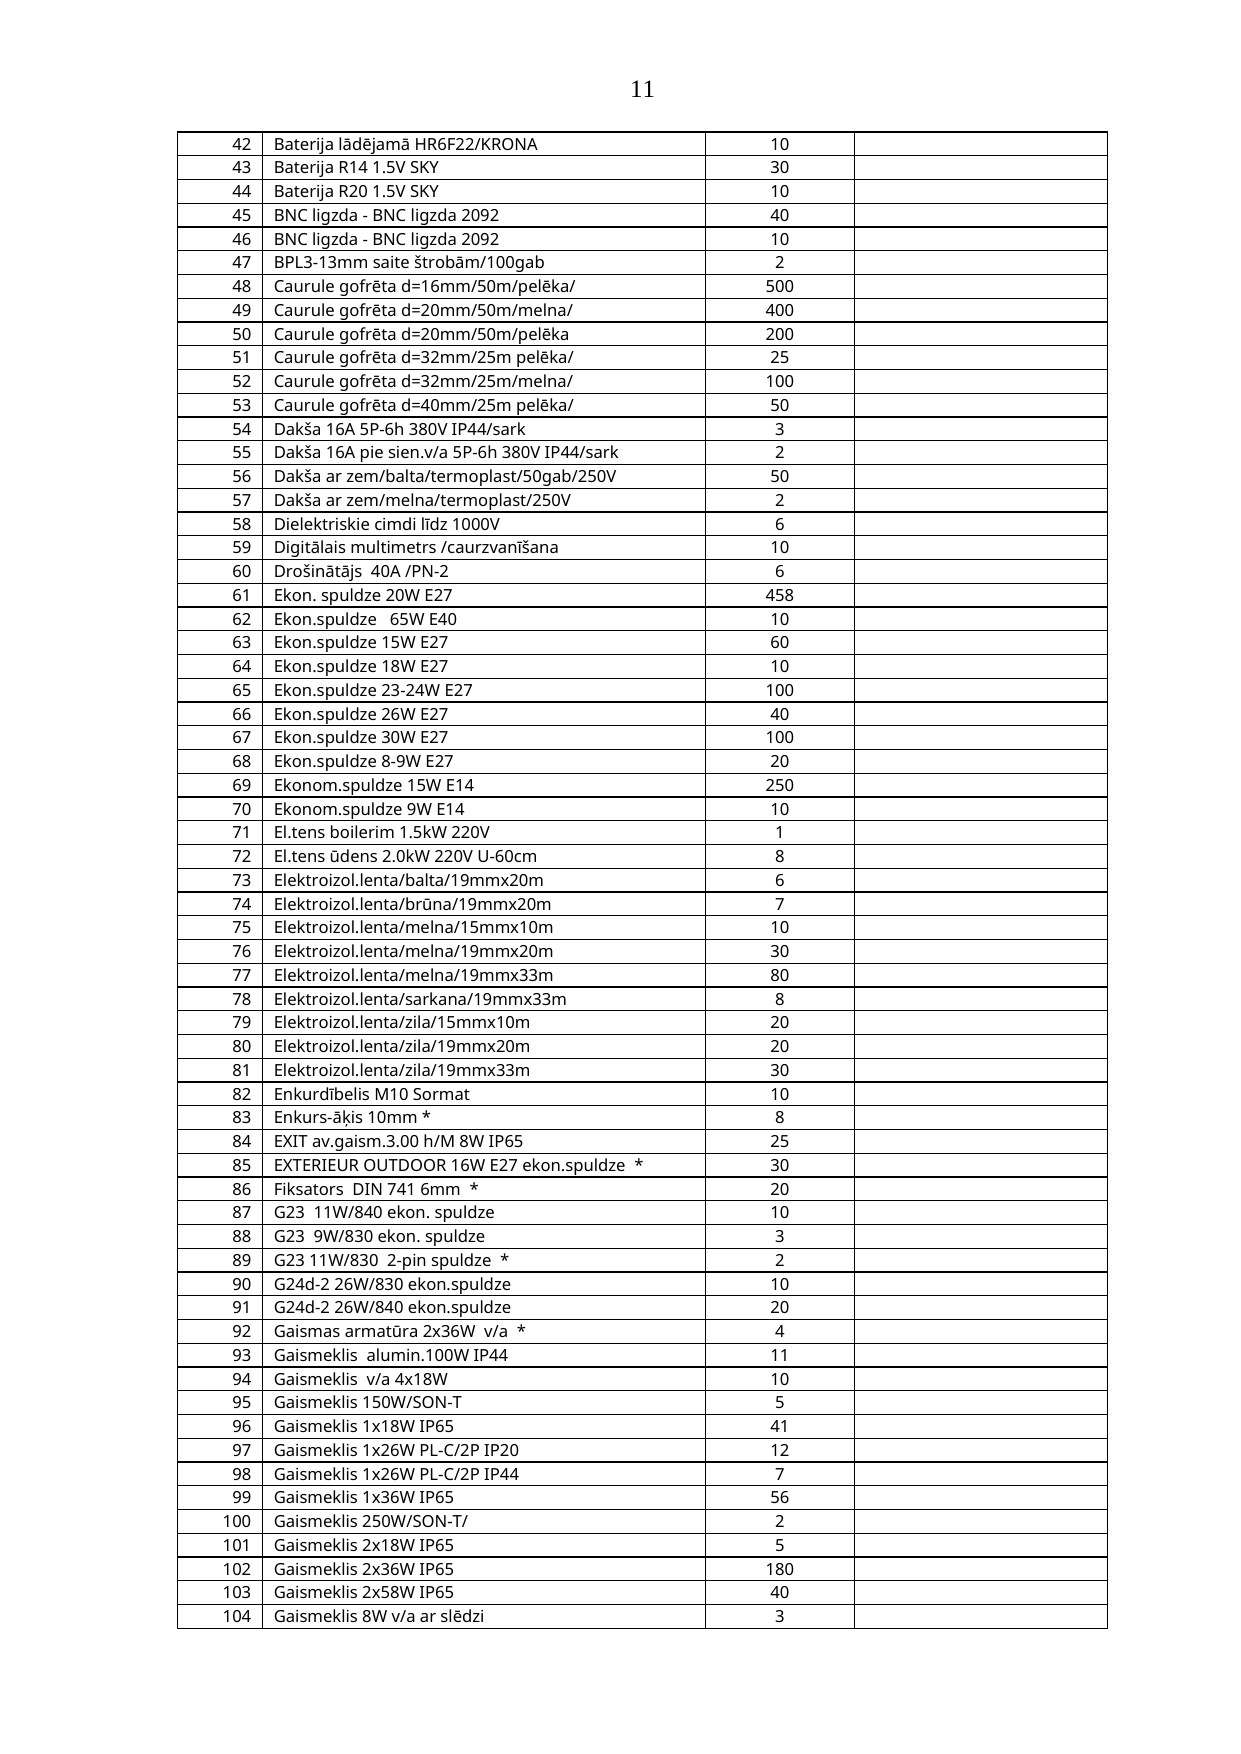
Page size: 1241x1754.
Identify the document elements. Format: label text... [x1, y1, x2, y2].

table_cell 53 [178, 394, 262, 416]
table_cell 74 [178, 893, 262, 915]
table_cell 93 [178, 1344, 262, 1366]
table_cell [855, 1011, 1107, 1034]
table_cell Gaismeklis 1x26W PL-C/2P IP20 [263, 1439, 705, 1461]
table_cell [855, 299, 1107, 321]
table_cell Ekon.spuldze 15W E27 [263, 631, 705, 654]
table_cell 458 [706, 584, 854, 606]
table_cell Enkurdībelis M10 Sormat [263, 1083, 705, 1105]
table_cell 86 [178, 1178, 262, 1200]
table_cell Dakša ar zem/melna/termoplast/250V [263, 489, 705, 511]
table_cell Ekon.spuldze 30W E27 [263, 726, 705, 749]
table_cell 20 [706, 1035, 854, 1058]
table_cell 42 [178, 133, 262, 155]
table_cell 79 [178, 1011, 262, 1034]
table_cell [855, 774, 1107, 796]
table_cell 78 [178, 988, 262, 1010]
table_cell Elektroizol.lenta/zila/19mmx20m [263, 1035, 705, 1058]
table_cell [855, 916, 1107, 939]
table_cell [855, 726, 1107, 749]
table_cell Gaismeklis 1x18W IP65 [263, 1415, 705, 1438]
table_cell 75 [178, 916, 262, 939]
table_cell [855, 655, 1107, 678]
table_cell 72 [178, 845, 262, 868]
table_cell Gaismeklis 2x18W IP65 [263, 1534, 705, 1556]
table_cell [855, 1391, 1107, 1414]
table_cell 100 [706, 679, 854, 701]
table_cell G24d-2 26W/830 ekon.spuldze [263, 1273, 705, 1295]
table_cell [855, 1439, 1107, 1461]
table_cell 52 [178, 370, 262, 393]
table_cell Baterija R14 1.5V SKY [263, 156, 705, 179]
table_cell [855, 1225, 1107, 1248]
table_cell Ekon.spuldze 18W E27 [263, 655, 705, 678]
table_cell 20 [706, 750, 854, 773]
table_cell Elektroizol.lenta/zila/15mmx10m [263, 1011, 705, 1034]
table_cell [855, 845, 1107, 868]
table_cell [855, 1130, 1107, 1153]
table_cell Baterija R20 1.5V SKY [263, 180, 705, 203]
table_cell [855, 1249, 1107, 1271]
table_cell 4 [706, 1320, 854, 1343]
table_cell 10 [706, 608, 854, 630]
table_cell 49 [178, 299, 262, 321]
table_cell 10 [706, 1083, 854, 1105]
table_cell 40 [706, 1581, 854, 1604]
table_cell Dielektriskie cimdi līdz 1000V [263, 513, 705, 535]
table_cell [855, 1273, 1107, 1295]
table_cell [855, 750, 1107, 773]
table_cell BNC ligzda - BNC ligzda 2092 [263, 228, 705, 250]
table_cell 56 [178, 465, 262, 488]
table_cell 80 [706, 964, 854, 986]
table_cell 20 [706, 1296, 854, 1319]
table_cell 60 [178, 560, 262, 583]
table_cell 68 [178, 750, 262, 773]
table_cell 76 [178, 940, 262, 963]
table_cell 88 [178, 1225, 262, 1248]
table_cell 200 [706, 323, 854, 345]
table_cell [855, 940, 1107, 963]
table_cell Elektroizol.lenta/melna/19mmx20m [263, 940, 705, 963]
table_cell [855, 323, 1107, 345]
table_cell 64 [178, 655, 262, 678]
table_cell 180 [706, 1558, 854, 1580]
table_cell Gaismeklis 8W v/a ar slēdzi [263, 1605, 705, 1628]
table_cell 81 [178, 1059, 262, 1081]
table_cell Ekonom.spuldze 9W E14 [263, 798, 705, 820]
table_cell 2 [706, 251, 854, 274]
table_cell 48 [178, 275, 262, 298]
table_cell Elektroizol.lenta/melna/19mmx33m [263, 964, 705, 986]
table_cell 30 [706, 940, 854, 963]
table_cell Gaismeklis 2x58W IP65 [263, 1581, 705, 1604]
table_cell 30 [706, 1154, 854, 1176]
table_cell 8 [706, 988, 854, 1010]
table_cell [855, 798, 1107, 820]
table_cell EXTERIEUR OUTDOOR 16W E27 ekon.spuldze * [263, 1154, 705, 1176]
table_cell 6 [706, 560, 854, 583]
table_cell [855, 489, 1107, 511]
table_cell 101 [178, 1534, 262, 1556]
table_cell Gaismeklis v/a 4x18W [263, 1368, 705, 1390]
table_cell Elektroizol.lenta/zila/19mmx33m [263, 1059, 705, 1081]
table_cell Enkurs-āķis 10mm * [263, 1106, 705, 1129]
table_cell 40 [706, 703, 854, 725]
table_cell [855, 679, 1107, 701]
table_cell 2 [706, 441, 854, 464]
table_cell Drošinātājs 40A /PN-2 [263, 560, 705, 583]
table_cell [855, 228, 1107, 250]
table_cell 41 [706, 1415, 854, 1438]
table_cell Gaismeklis alumin.100W IP44 [263, 1344, 705, 1366]
table_cell EXIT av.gaism.3.00 h/M 8W IP65 [263, 1130, 705, 1153]
table_cell 89 [178, 1249, 262, 1271]
table_cell 400 [706, 299, 854, 321]
table_cell 103 [178, 1581, 262, 1604]
table_cell 104 [178, 1605, 262, 1628]
table_cell 83 [178, 1106, 262, 1129]
table_cell [855, 1415, 1107, 1438]
table_cell 2 [706, 1510, 854, 1533]
table_cell 11 [706, 1344, 854, 1366]
table_cell [855, 1581, 1107, 1604]
table_cell 97 [178, 1439, 262, 1461]
table_cell [855, 988, 1107, 1010]
table_cell G24d-2 26W/840 ekon.spuldze [263, 1296, 705, 1319]
table_cell 46 [178, 228, 262, 250]
table_cell [855, 964, 1107, 986]
table_cell 2 [706, 489, 854, 511]
table_cell [855, 1510, 1107, 1533]
table_cell 10 [706, 228, 854, 250]
table_cell 95 [178, 1391, 262, 1414]
table_cell 92 [178, 1320, 262, 1343]
table_cell 73 [178, 869, 262, 891]
table_cell 84 [178, 1130, 262, 1153]
table_cell 2 [706, 1249, 854, 1271]
table_cell [855, 370, 1107, 393]
table_cell 62 [178, 608, 262, 630]
table_cell 90 [178, 1273, 262, 1295]
table_cell Elektroizol.lenta/melna/15mmx10m [263, 916, 705, 939]
table_cell 10 [706, 655, 854, 678]
table_cell Gaismeklis 1x26W PL-C/2P IP44 [263, 1463, 705, 1485]
table_cell Ekon.spuldze 8-9W E27 [263, 750, 705, 773]
table_cell 100 [706, 370, 854, 393]
table_cell Digitālais multimetrs /caurzvanīšana [263, 536, 705, 559]
table_cell 25 [706, 346, 854, 369]
table_cell [855, 821, 1107, 844]
table_cell 20 [706, 1011, 854, 1034]
table_cell 10 [706, 1273, 854, 1295]
table_cell 57 [178, 489, 262, 511]
table_cell Gaismeklis 250W/SON-T/ [263, 1510, 705, 1533]
table_cell Fiksators DIN 741 6mm * [263, 1178, 705, 1200]
table_cell Caurule gofrēta d=20mm/50m/pelēka [263, 323, 705, 345]
table_cell 50 [178, 323, 262, 345]
table_cell 47 [178, 251, 262, 274]
table_cell 6 [706, 869, 854, 891]
table_cell 69 [178, 774, 262, 796]
table_cell [855, 513, 1107, 535]
table_cell 5 [706, 1534, 854, 1556]
table_cell 1 [706, 821, 854, 844]
table_cell Caurule gofrēta d=16mm/50m/pelēka/ [263, 275, 705, 298]
table_cell BPL3-13mm saite štrobām/100gab [263, 251, 705, 274]
table_cell [855, 1154, 1107, 1176]
table_cell [855, 346, 1107, 369]
table_cell 10 [706, 180, 854, 203]
table_cell 70 [178, 798, 262, 820]
table_cell 12 [706, 1439, 854, 1461]
table_cell 30 [706, 1059, 854, 1081]
table_cell 63 [178, 631, 262, 654]
table_cell 61 [178, 584, 262, 606]
table_cell 20 [706, 1178, 854, 1200]
table_cell [855, 1368, 1107, 1390]
table_cell [855, 133, 1107, 155]
table_cell Caurule gofrēta d=32mm/25m/melna/ [263, 370, 705, 393]
table_cell [855, 560, 1107, 583]
table_cell [855, 584, 1107, 606]
table_cell BNC ligzda - BNC ligzda 2092 [263, 204, 705, 226]
table_cell [855, 1083, 1107, 1105]
table_cell 5 [706, 1391, 854, 1414]
table_cell 25 [706, 1130, 854, 1153]
table_cell 94 [178, 1368, 262, 1390]
table_cell [855, 1463, 1107, 1485]
table_cell [855, 1344, 1107, 1366]
table_cell 7 [706, 1463, 854, 1485]
table_cell 58 [178, 513, 262, 535]
table_cell Ekon. spuldze 20W E27 [263, 584, 705, 606]
table_cell [855, 1320, 1107, 1343]
table_cell 80 [178, 1035, 262, 1058]
table_cell 8 [706, 845, 854, 868]
table_cell 10 [706, 1201, 854, 1224]
table_cell Gaismeklis 1x36W IP65 [263, 1486, 705, 1509]
table_cell [855, 465, 1107, 488]
table_cell El.tens boilerim 1.5kW 220V [263, 821, 705, 844]
table_cell [855, 608, 1107, 630]
table_cell 51 [178, 346, 262, 369]
table_cell G23 9W/830 ekon. spuldze [263, 1225, 705, 1248]
table_cell 3 [706, 1225, 854, 1248]
table_cell 10 [706, 798, 854, 820]
table_cell Gaismeklis 150W/SON-T [263, 1391, 705, 1414]
table_cell [855, 703, 1107, 725]
table_cell 59 [178, 536, 262, 559]
table_cell 45 [178, 204, 262, 226]
table_cell 96 [178, 1415, 262, 1438]
table_cell Elektroizol.lenta/sarkana/19mmx33m [263, 988, 705, 1010]
table_cell [855, 1486, 1107, 1509]
table_cell 30 [706, 156, 854, 179]
table_cell [855, 1558, 1107, 1580]
table_cell 67 [178, 726, 262, 749]
table_cell 50 [706, 394, 854, 416]
table_cell [855, 418, 1107, 440]
table_cell Gaismas armatūra 2x36W v/a * [263, 1320, 705, 1343]
table_cell Dakša 16A pie sien.v/a 5P-6h 380V IP44/sark [263, 441, 705, 464]
table_cell [855, 275, 1107, 298]
table_cell 10 [706, 536, 854, 559]
table_cell Caurule gofrēta d=40mm/25m pelēka/ [263, 394, 705, 416]
table_cell 85 [178, 1154, 262, 1176]
table_cell Caurule gofrēta d=32mm/25m pelēka/ [263, 346, 705, 369]
table_cell [855, 1201, 1107, 1224]
table_cell [855, 1534, 1107, 1556]
table_cell 99 [178, 1486, 262, 1509]
table_cell Baterija lādējamā HR6F22/KRONA [263, 133, 705, 155]
table_cell G23 11W/830 2-pin spuldze * [263, 1249, 705, 1271]
table_cell 100 [706, 726, 854, 749]
table_cell Caurule gofrēta d=20mm/50m/melna/ [263, 299, 705, 321]
table_cell [855, 394, 1107, 416]
table_cell 3 [706, 418, 854, 440]
table_cell G23 11W/840 ekon. spuldze [263, 1201, 705, 1224]
table_cell 71 [178, 821, 262, 844]
table_cell Elektroizol.lenta/balta/19mmx20m [263, 869, 705, 891]
table_cell 44 [178, 180, 262, 203]
table_cell Ekon.spuldze 26W E27 [263, 703, 705, 725]
table_cell [855, 1178, 1107, 1200]
table_cell 250 [706, 774, 854, 796]
table_cell [855, 441, 1107, 464]
table_cell Dakša 16A 5P-6h 380V IP44/sark [263, 418, 705, 440]
table_cell Dakša ar zem/balta/termoplast/50gab/250V [263, 465, 705, 488]
table_cell 102 [178, 1558, 262, 1580]
table_cell 60 [706, 631, 854, 654]
table_cell 50 [706, 465, 854, 488]
table_cell 55 [178, 441, 262, 464]
table_cell [855, 631, 1107, 654]
table_cell 7 [706, 893, 854, 915]
table_cell 8 [706, 1106, 854, 1129]
table_cell Ekon.spuldze 23-24W E27 [263, 679, 705, 701]
table_cell [855, 1296, 1107, 1319]
table_cell [855, 1059, 1107, 1081]
table_cell Ekon.spuldze 65W E40 [263, 608, 705, 630]
table_cell Ekonom.spuldze 15W E14 [263, 774, 705, 796]
table_cell 43 [178, 156, 262, 179]
table_cell Gaismeklis 2x36W IP65 [263, 1558, 705, 1580]
table_cell 10 [706, 1368, 854, 1390]
table_cell [855, 180, 1107, 203]
table_cell 98 [178, 1463, 262, 1485]
table_cell 91 [178, 1296, 262, 1319]
table_cell [855, 893, 1107, 915]
table_cell 10 [706, 133, 854, 155]
table_cell 82 [178, 1083, 262, 1105]
table_cell 3 [706, 1605, 854, 1628]
table_cell 100 [178, 1510, 262, 1533]
table_cell [855, 251, 1107, 274]
table_cell 500 [706, 275, 854, 298]
table_cell [855, 536, 1107, 559]
table_cell [855, 156, 1107, 179]
table_cell 6 [706, 513, 854, 535]
table_cell [855, 204, 1107, 226]
table_cell 10 [706, 916, 854, 939]
table_cell [855, 869, 1107, 891]
table_cell Elektroizol.lenta/brūna/19mmx20m [263, 893, 705, 915]
table_cell [855, 1035, 1107, 1058]
table_cell 54 [178, 418, 262, 440]
table_cell [855, 1106, 1107, 1129]
table_cell 87 [178, 1201, 262, 1224]
table_cell 65 [178, 679, 262, 701]
table_cell 40 [706, 204, 854, 226]
table_cell [855, 1605, 1107, 1628]
table_cell 77 [178, 964, 262, 986]
table_cell 66 [178, 703, 262, 725]
table_cell 56 [706, 1486, 854, 1509]
table_cell El.tens ūdens 2.0kW 220V U-60cm [263, 845, 705, 868]
